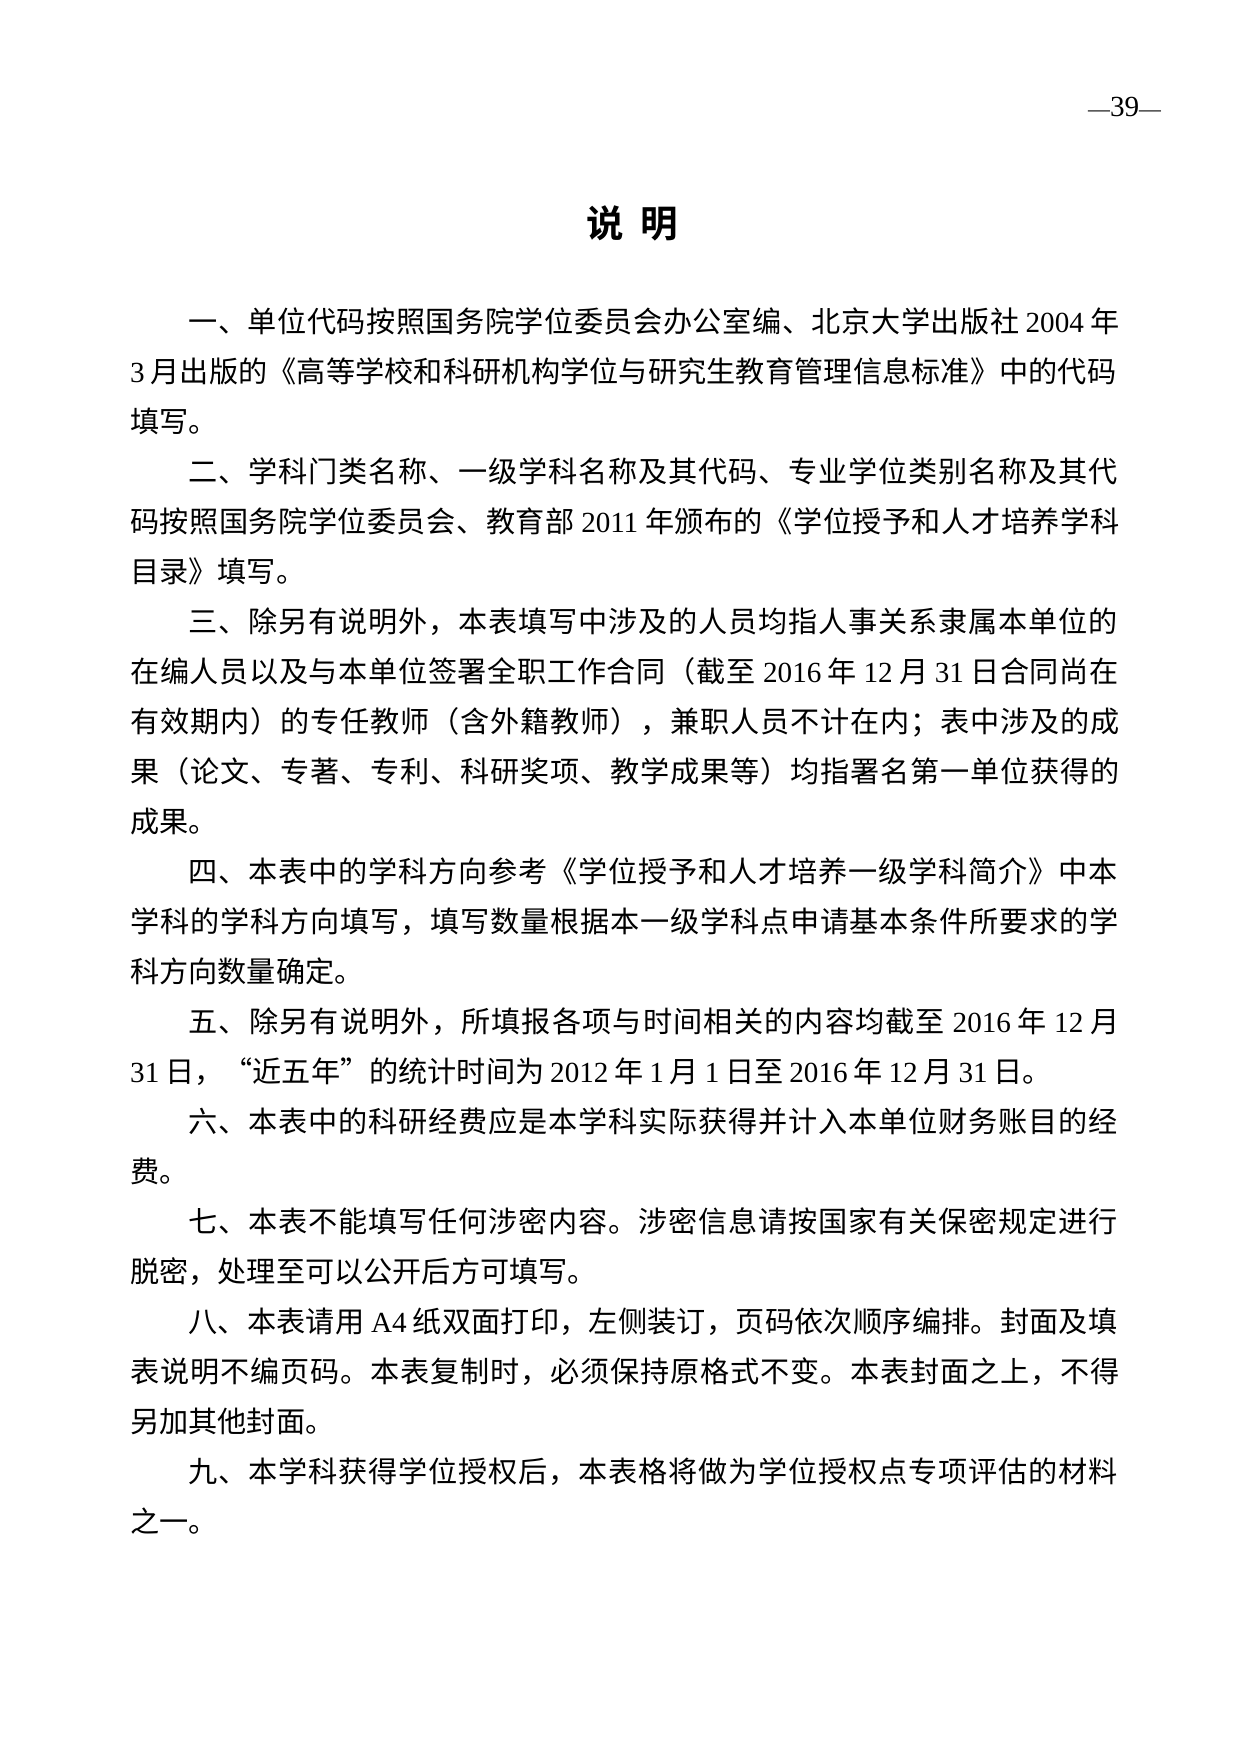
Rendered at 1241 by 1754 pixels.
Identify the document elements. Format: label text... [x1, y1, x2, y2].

text 四、本表中的学科方向参考《学位授予和人才培养一级学科简介》中本学科的学科方向填写，填写数量根据本一级学科点申请基本条件所要求的学科方向数量确定。 [130, 842, 1119, 992]
text 八、本表请用A4纸双面打印，左侧装订，页码依次顺序编排。封面及填表说明不编页码。本表复制时，必须保持原格式不变。本表封面之上，不得另加其他封面。 [130, 1292, 1119, 1442]
text 二、学科门类名称、一级学科名称及其代码、专业学位类别名称及其代码按照国务院学位委员会、教育部2011年颁布的《学位授予和人才培养学科目录》填写。 [130, 442, 1119, 592]
text 七、本表不能填写任何涉密内容。涉密信息请按国家有关保密规定进行脱密，处理至可以公开后方可填写。 [130, 1192, 1119, 1292]
text 九、本学科获得学位授权后，本表格将做为学位授权点专项评估的材料之一。 [130, 1442, 1119, 1542]
text 三、除另有说明外，本表填写中涉及的人员均指人事关系隶属本单位的在编人员以及与本单位签署全职工作合同（截至2016年12月31日合同尚在有效期内）的专任教师（含外籍教师），兼职人员不计在内；表中涉及的成果（论文、专著、专利、科研奖项、教学成果等）均指署名第一单位获得的成果。 [130, 592, 1119, 842]
text 说 明 [130, 194, 1134, 248]
text 一、单位代码按照国务院学位委员会办公室编、北京大学出版社2004年3月出版的《高等学校和科研机构学位与研究生教育管理信息标准》中的代码填写。 [130, 292, 1119, 442]
text 六、本表中的科研经费应是本学科实际获得并计入本单位财务账目的经费。 [130, 1092, 1119, 1192]
text 五、除另有说明外，所填报各项与时间相关的内容均截至2016年12月31日，“近五年”的统计时间为2012年1月1日至2016年12月31日。 [130, 992, 1119, 1092]
